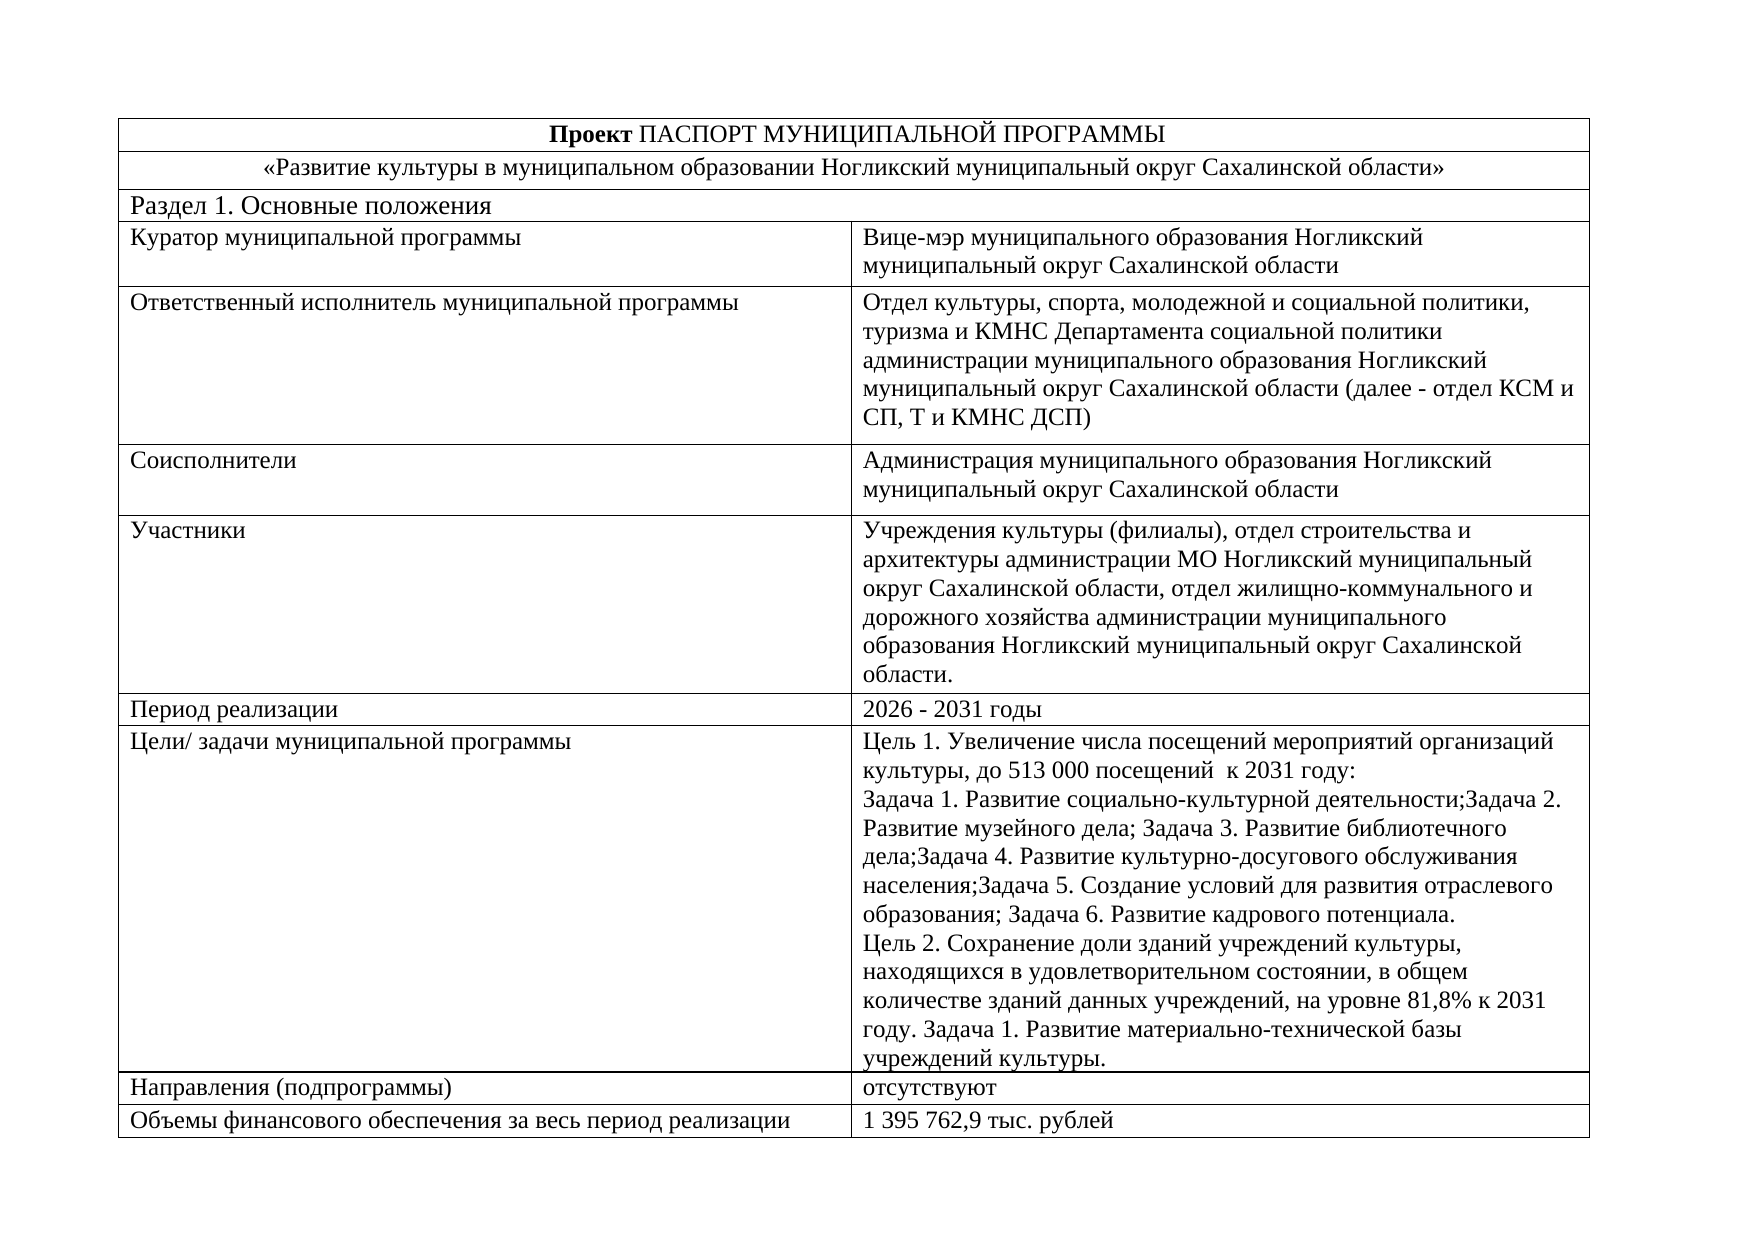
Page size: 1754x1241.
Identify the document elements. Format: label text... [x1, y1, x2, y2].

table_cell Администрация муниципального образования Ногликский муниципальный округ Сахалинской области [852, 445, 1589, 514]
table_cell «Развитие культуры в муниципальном образовании Ногликский муниципальный округ Сахалинской области» [119, 152, 1589, 188]
table_header Проект ПАСПОРТ МУНИЦИПАЛЬНОЙ ПРОГРАММЫ [119, 119, 1589, 151]
table_cell Участники [119, 516, 851, 693]
table_cell Вице-мэр муниципального образования Ногликский муниципальный округ Сахалинской области [852, 222, 1589, 286]
table_cell Ответственный исполнитель муниципальной программы [119, 287, 851, 444]
table_cell Цель 1. Увеличение числа посещений мероприятий организаций культуры, до 513 000 посещений к 2031 году: Задача 1. Развитие социально-культурной деятельности;Задача 2. Развитие музейного дела; Задача 3. Развитие библиотечного дела;Задача 4. Развитие культурно-досугового обслуживания населения;Задача 5. Создание условий для развития отраслевого образования; Задача 6. Развитие кадрового потенциала. Цель 2. Сохранение доли зданий учреждений культуры, находящихся в удовлетворительном состоянии, в общем количестве зданий данных учреждений, на уровне 81,8% к 2031 году. Задача 1. Развитие материально-технической базы учреждений культуры. [852, 726, 1589, 1071]
table_cell 1 395 762,9 тыс. рублей [852, 1105, 1589, 1137]
table_cell Направления (подпрограммы) [119, 1073, 851, 1104]
table_cell Куратор муниципальной программы [119, 222, 851, 286]
table_cell Раздел 1. Основные положения [119, 190, 1589, 221]
table_cell 2026 - 2031 годы [852, 694, 1589, 725]
table_cell Учреждения культуры (филиалы), отдел строительства и архитектуры администрации МО Ногликский муниципальный округ Сахалинской области, отдел жилищно-коммунального и дорожного хозяйства администрации муниципального образования Ногликский муниципальный округ Сахалинской области. [852, 516, 1589, 693]
table_cell Цели/ задачи муниципальной программы [119, 726, 851, 1071]
table_cell Отдел культуры, спорта, молодежной и социальной политики, туризма и КМНС Департамента социальной политики администрации муниципального образования Ногликский муниципальный округ Сахалинской области (далее - отдел КСМ и СП, Т и КМНС ДСП) [852, 287, 1589, 444]
table_cell Период реализации [119, 694, 851, 725]
table_cell Объемы финансового обеспечения за весь период реализации [119, 1105, 851, 1137]
table_cell отсутствуют [852, 1073, 1589, 1104]
table_cell Соисполнители [119, 445, 851, 514]
